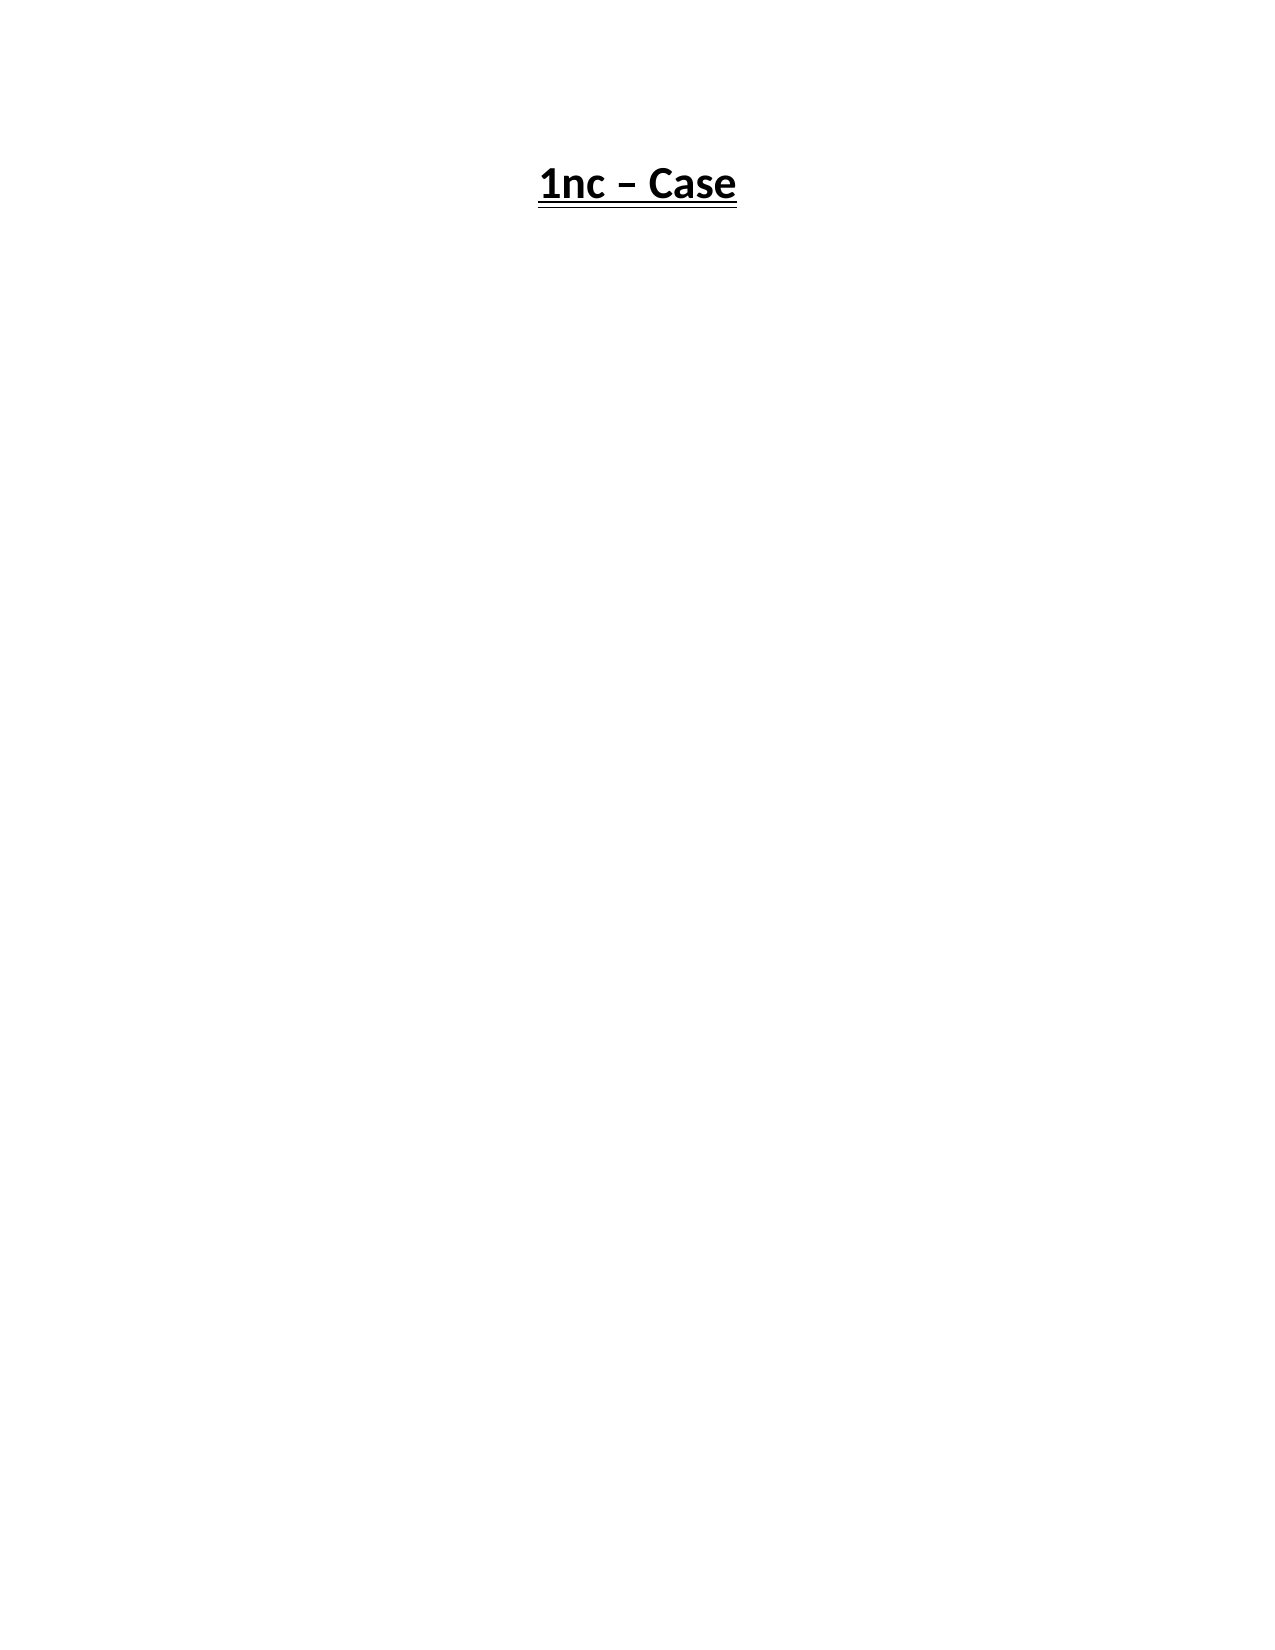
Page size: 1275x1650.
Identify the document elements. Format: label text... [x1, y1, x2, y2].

subtitle 1nc – Case [187, 154, 1087, 210]
